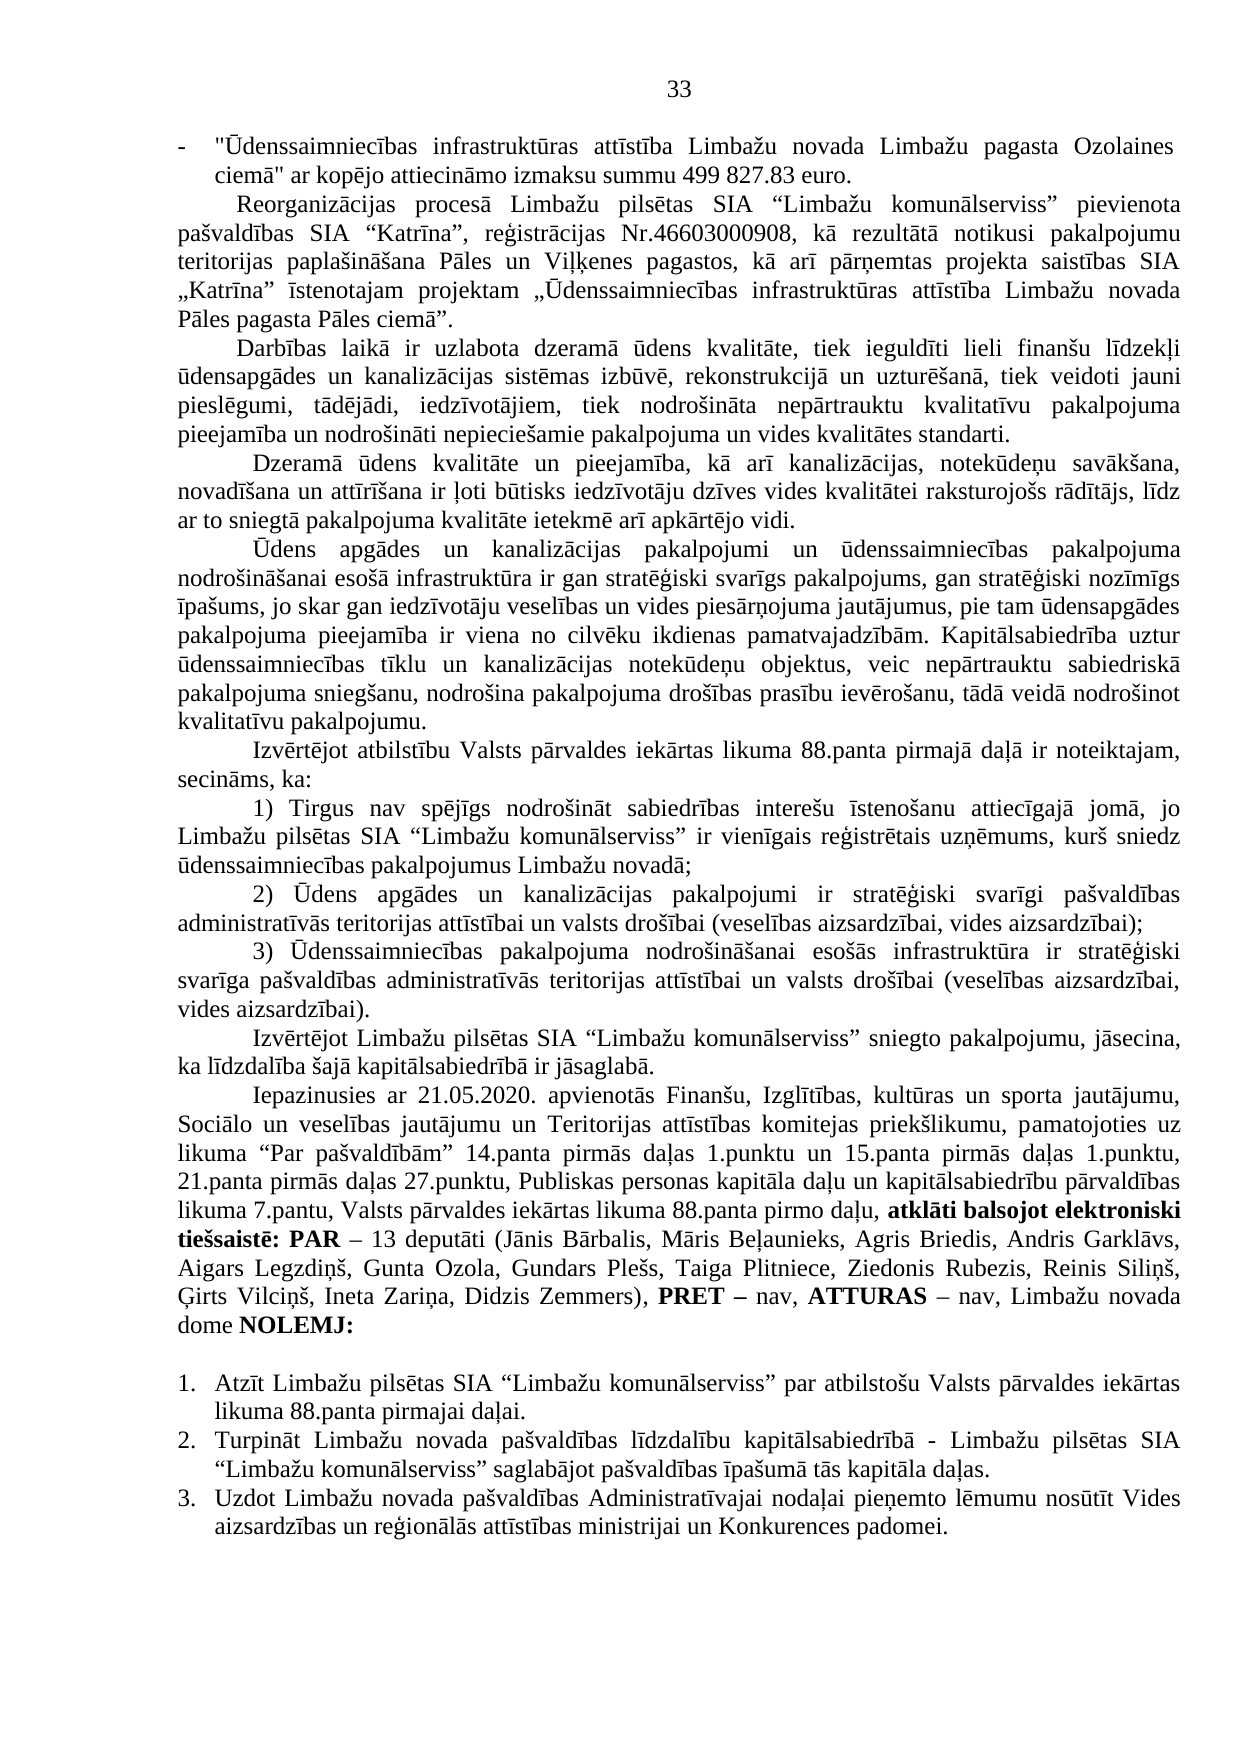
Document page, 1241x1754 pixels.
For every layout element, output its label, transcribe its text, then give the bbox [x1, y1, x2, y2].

text Reorganizācijas procesā Limbažu pilsētas SIA “Limbažu komunālserviss” pievienota pašvaldības SIA “Katrīna”, reģistrācijas Nr.46603000908, kā rezultātā notikusi pakalpojumu teritorijas paplašināšana Pāles un Viļķenes pagastos, kā arī pārņemtas projekta saistības SIA „Katrīna” īstenotajam projektam „Ūdenssaimniecības infrastruktūras attīstība Limbažu novada Pāles pagasta Pāles ciemā”. [177, 189, 1181, 333]
text Darbības laikā ir uzlabota dzeramā ūdens kvalitāte, tiek ieguldīti lieli finanšu līdzekļi ūdensapgādes un kanalizācijas sistēmas izbūvē, rekonstrukcijā un uzturēšanā, tiek veidoti jauni pieslēgumi, tādējādi, iedzīvotājiem, tiek nodrošināta nepārtrauktu kvalitatīvu pakalpojuma pieejamība un nodrošināti nepieciešamie pakalpojuma un vides kvalitātes standarti. [177, 333, 1181, 448]
text Dzeramā ūdens kvalitāte un pieejamība, kā arī kanalizācijas, notekūdeņu savākšana, novadīšana un attīrīšana ir ļoti būtisks iedzīvotāju dzīves vides kvalitātei raksturojošs rādītājs, līdz ar to sniegtā pakalpojuma kvalitāte ietekmē arī apkārtējo vidi. [177, 448, 1181, 534]
text Izvērtējot atbilstību Valsts pārvaldes iekārtas likuma 88.panta pirmajā daļā ir noteiktajam, secināms, ka: [177, 735, 1181, 793]
text 1) Tirgus nav spējīgs nodrošināt sabiedrības interešu īstenošanu attiecīgajā jomā, jo Limbažu pilsētas SIA “Limbažu komunālserviss” ir vienīgais reģistrētais uzņēmums, kurš sniedz ūdenssaimniecības pakalpojumus Limbažu novadā; [177, 793, 1181, 879]
list "Ūdenssaimniecības infrastruktūras attīstība Limbažu novada Limbažu pagasta Ozolaines ciemā" ar kopējo attiecināmo izmaksu summu 499 827.83 euro. [177, 131, 1181, 189]
list Atzīt Limbažu pilsētas SIA “Limbažu komunālserviss” par atbilstošu Valsts pārvaldes iekārtas likuma 88.panta pirmajai daļai. [177, 1368, 1181, 1425]
text 3) Ūdenssaimniecības pakalpojuma nodrošināšanai esošās infrastruktūra ir stratēģiski svarīga pašvaldības administratīvās teritorijas attīstībai un valsts drošībai (veselības aizsardzībai, vides aizsardzībai). [177, 936, 1181, 1023]
text Izvērtējot Limbažu pilsētas SIA “Limbažu komunālserviss” sniegto pakalpojumu, jāsecina, ka līdzdalība šajā kapitālsabiedrībā ir jāsaglabā. [177, 1023, 1181, 1080]
text 2) Ūdens apgādes un kanalizācijas pakalpojumi ir stratēģiski svarīgi pašvaldības administratīvās teritorijas attīstībai un valsts drošībai (veselības aizsardzībai, vides aizsardzībai); [177, 879, 1181, 936]
text Ūdens apgādes un kanalizācijas pakalpojumi un ūdenssaimniecības pakalpojuma nodrošināšanai esošā infrastruktūra ir gan stratēģiski svarīgs pakalpojums, gan stratēģiski nozīmīgs īpašums, jo skar gan iedzīvotāju veselības un vides piesārņojuma jautājumus, pie tam ūdensapgādes pakalpojuma pieejamība ir viena no cilvēku ikdienas pamatvajadzībām. Kapitālsabiedrība uztur ūdenssaimniecības tīklu un kanalizācijas notekūdeņu objektus, veic nepārtrauktu sabiedriskā pakalpojuma sniegšanu, nodrošina pakalpojuma drošības prasību ievērošanu, tādā veidā nodrošinot kvalitatīvu pakalpojumu. [177, 534, 1181, 735]
text Iepazinusies ar 21.05.2020. apvienotās Finanšu, Izglītības, kultūras un sporta jautājumu, Sociālo un veselības jautājumu un Teritorijas attīstības komitejas priekšlikumu, pamatojoties uz likuma “Par pašvaldībām” 14.panta pirmās daļas 1.punktu un 15.panta pirmās daļas 1.punktu, 21.panta pirmās daļas 27.punktu, Publiskas personas kapitāla daļu un kapitālsabiedrību pārvaldības likuma 7.pantu, Valsts pārvaldes iekārtas likuma 88.panta pirmo daļu, atklāti balsojot elektroniski tiešsaistē: PAR – 13 deputāti (Jānis Bārbalis, Māris Beļaunieks, Agris Briedis, Andris Garklāvs, Aigars Legzdiņš, Gunta Ozola, Gundars Plešs, Taiga Plitniece, Ziedonis Rubezis, Reinis Siliņš, Ģirts Vilciņš, Ineta Zariņa, Didzis Zemmers), PRET – nav, ATTURAS – nav, Limbažu novada dome NOLEMJ: [177, 1080, 1181, 1339]
list Turpināt Limbažu novada pašvaldības līdzdalību kapitālsabiedrībā - Limbažu pilsētas SIA “Limbažu komunālserviss” saglabājot pašvaldības īpašumā tās kapitāla daļas. [177, 1425, 1181, 1483]
list Uzdot Limbažu novada pašvaldības Administratīvajai nodaļai pieņemto lēmumu nosūtīt Vides aizsardzības un reģionālās attīstības ministrijai un Konkurences padomei. [177, 1483, 1181, 1540]
